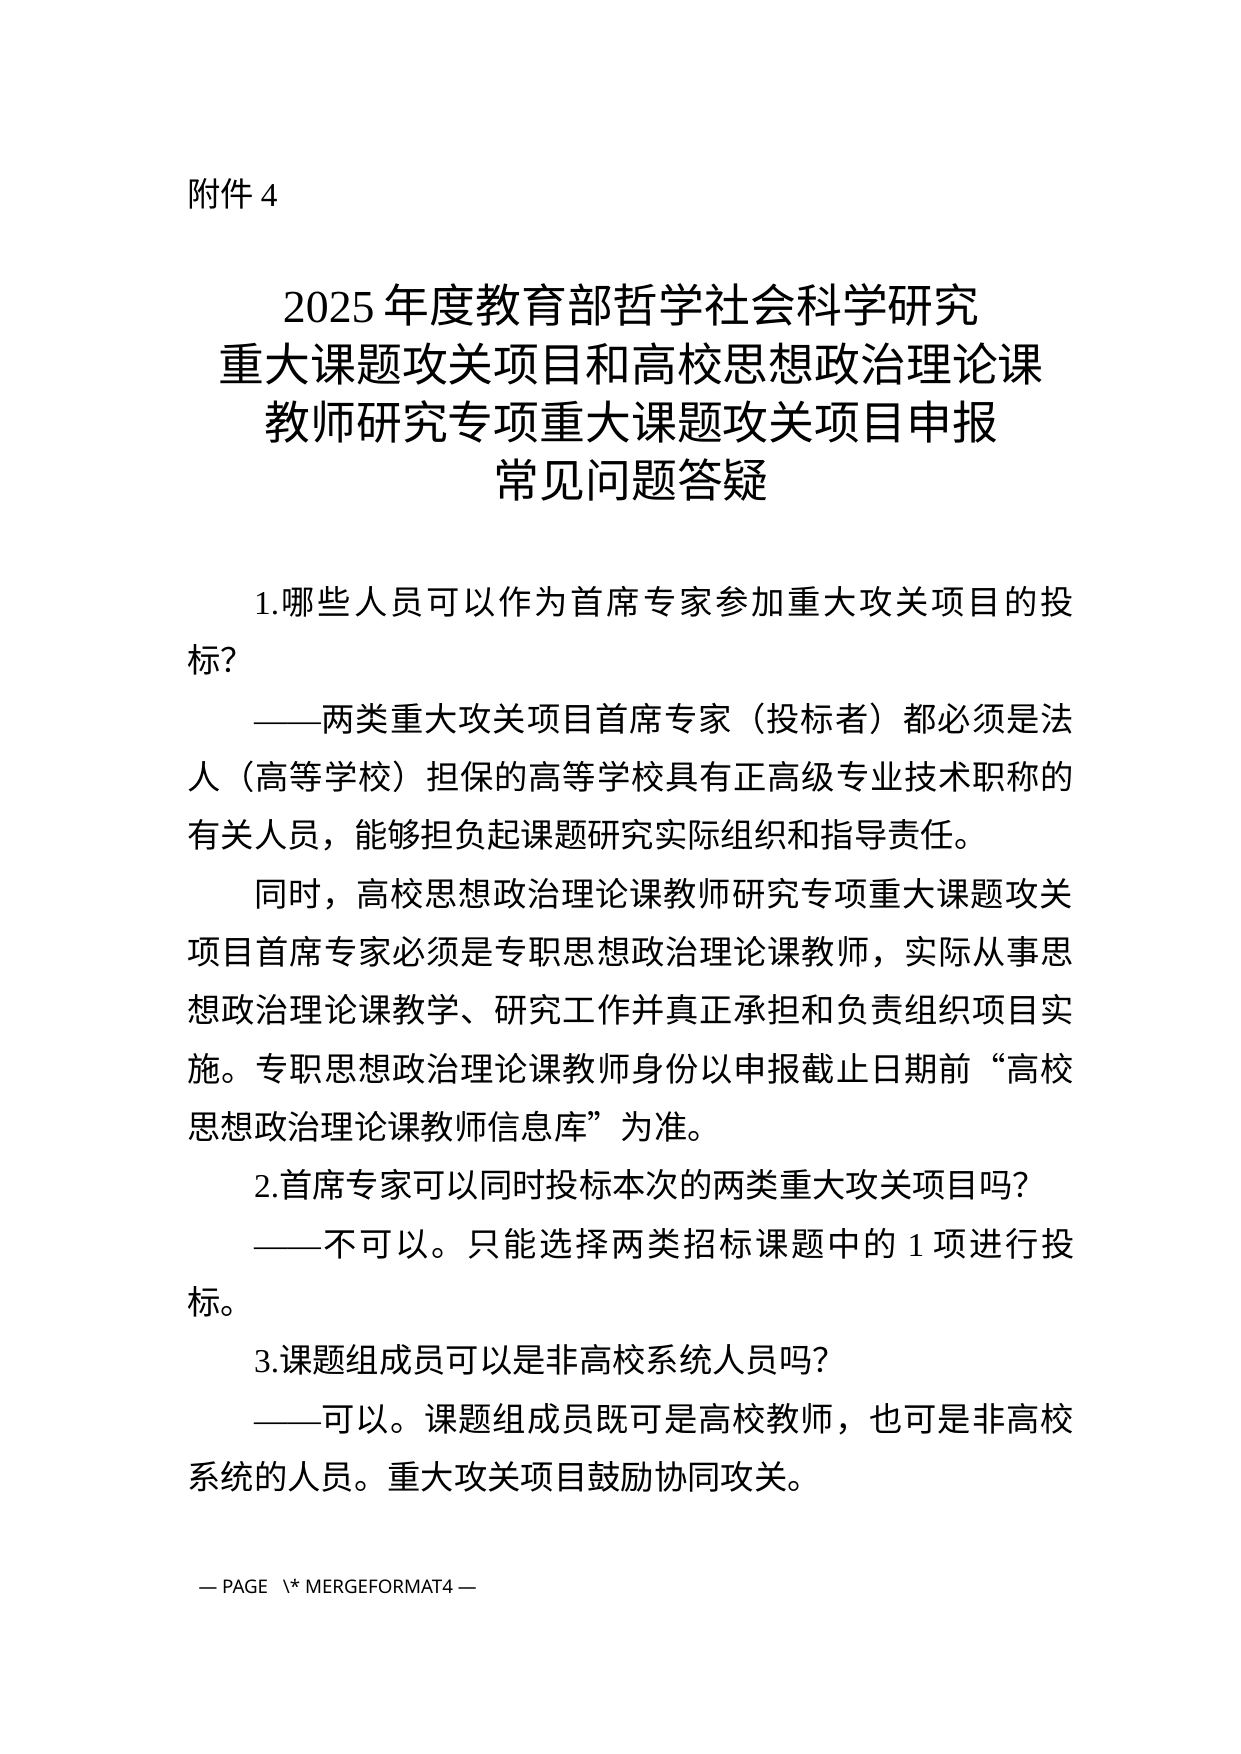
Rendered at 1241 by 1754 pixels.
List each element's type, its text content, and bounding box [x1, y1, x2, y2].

text 常见问题答疑 [187, 451, 1075, 509]
text 2.首席专家可以同时投标本次的两类重大攻关项目吗？ [187, 1151, 1075, 1209]
text ——不可以。只能选择两类招标课题中的1项进行投标。 [187, 1209, 1075, 1326]
text 重大课题攻关项目和高校思想政治理论课 [187, 334, 1075, 393]
text 同时，高校思想政治理论课教师研究专项重大课题攻关项目首席专家必须是专职思想政治理论课教师，实际从事思想政治理论课教学、研究工作并真正承担和负责组织项目实施。专职思想政治理论课教师身份以申报截止日期前“高校思想政治理论课教师信息库”为准。 [187, 859, 1075, 1151]
text 2025年度教育部哲学社会科学研究 [187, 276, 1075, 334]
text ——两类重大攻关项目首席专家（投标者）都必须是法人（高等学校）担保的高等学校具有正高级专业技术职称的有关人员，能够担负起课题研究实际组织和指导责任。 [187, 684, 1075, 859]
text 教师研究专项重大课题攻关项目申报 [187, 393, 1075, 451]
text 3.课题组成员可以是非高校系统人员吗？ [187, 1326, 1075, 1384]
text 附件4 [187, 159, 1075, 218]
text ——可以。课题组成员既可是高校教师，也可是非高校系统的人员。重大攻关项目鼓励协同攻关。 [187, 1384, 1075, 1501]
text 1.哪些人员可以作为首席专家参加重大攻关项目的投标？ [187, 568, 1075, 684]
